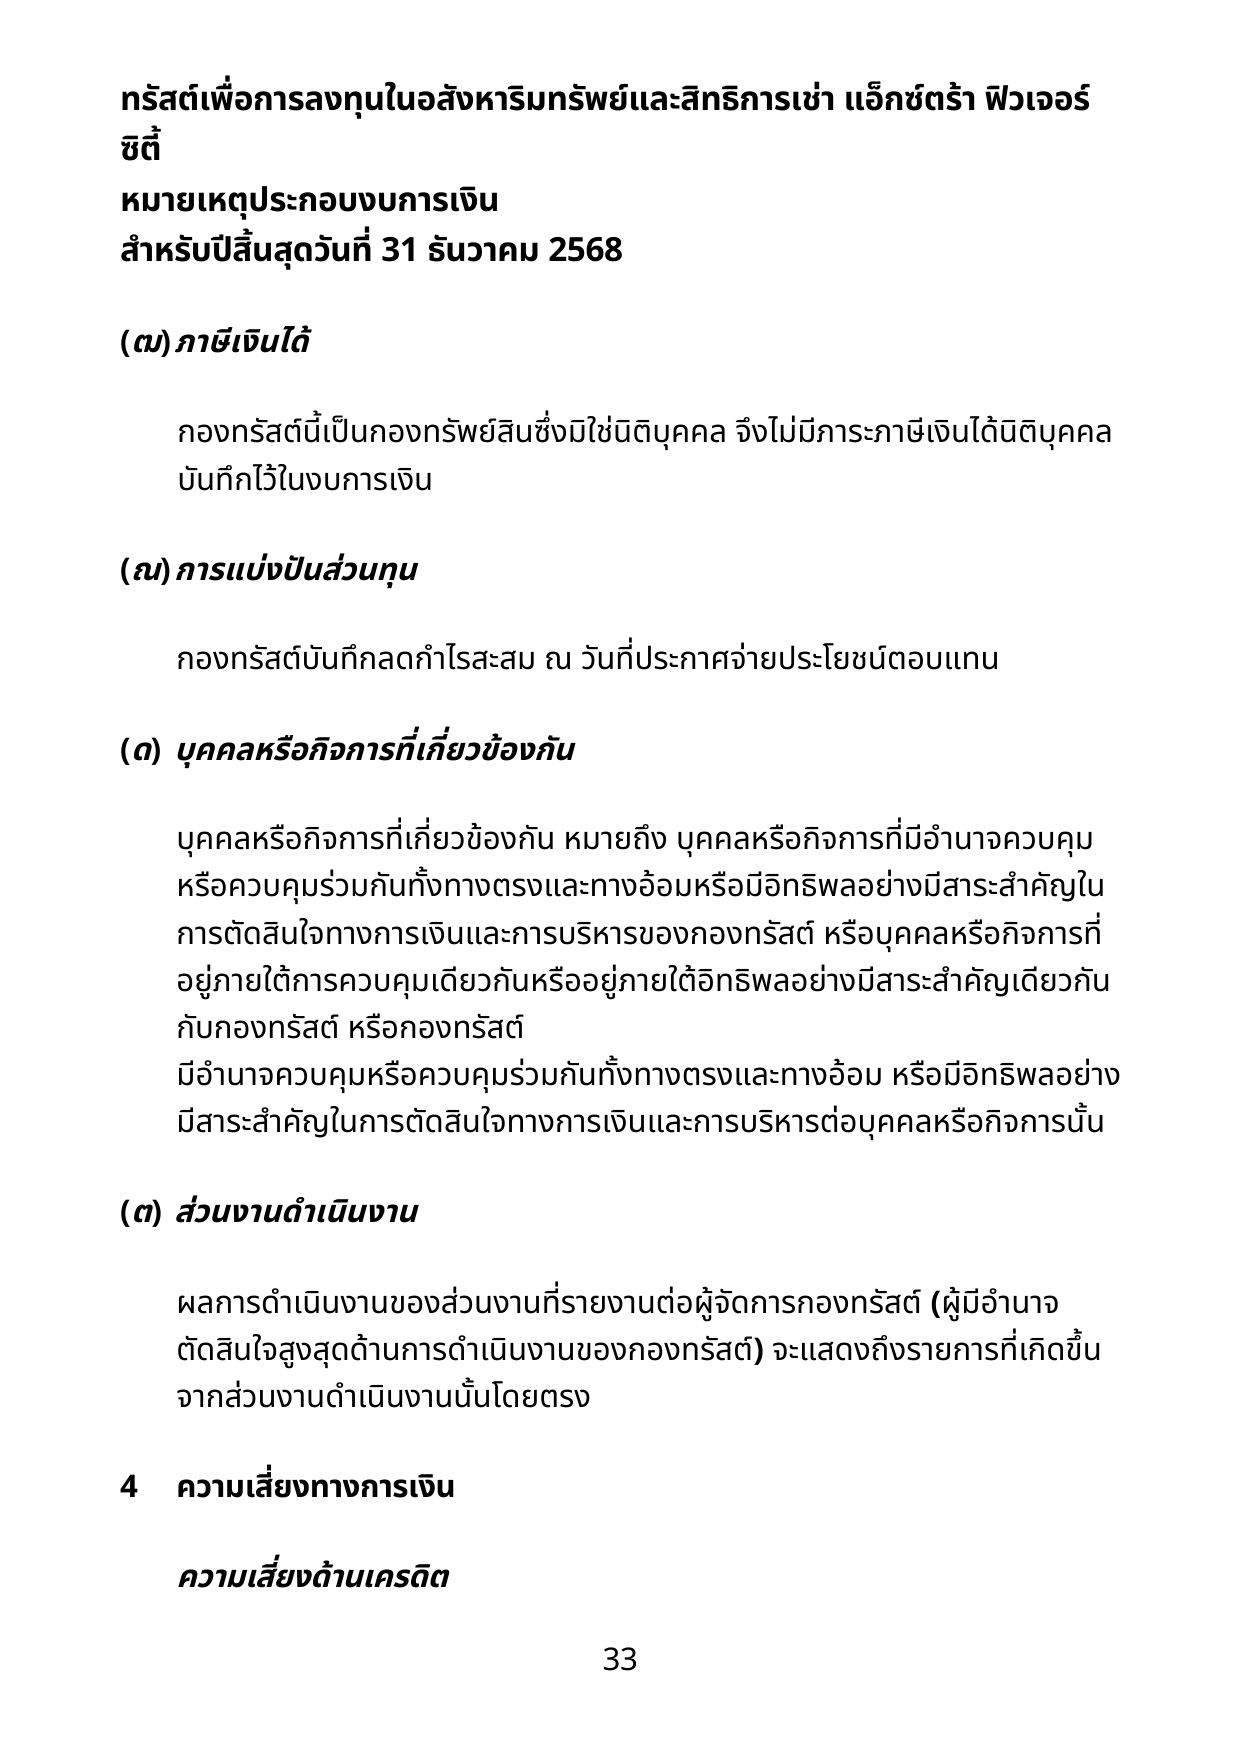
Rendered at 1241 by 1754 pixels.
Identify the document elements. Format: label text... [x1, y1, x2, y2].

list ความเสี่ยงทางการเงิน [120, 1464, 1117, 1512]
text บุคคลหรือกิจการที่เกี่ยวข้องกัน หมายถึง บุคคลหรือกิจการที่มีอำนาจควบคุมหรือควบคุมร่วมกันทั้งทางตรงและทางอ้อมหรือมีอิทธิพลอย่างมีสาระสำคัญในการตัดสินใจทางการเงินและการบริหารของกองทรัสต์ หรือบุคคลหรือกิจการที่อยู่ภายใต้การควบคุมเดียวกันหรืออยู่ภายใต้อิทธิพลอย่างมีสาระสำคัญเดียวกันกับกองทรัสต์ หรือกองทรัสต์ มีอำนาจควบคุมหรือควบคุมร่วมกันทั้งทางตรงและทางอ้อม หรือมีอิทธิพลอย่างมีสาระสำคัญในการตัดสินใจทางการเงินและการบริหารต่อบุคคลหรือกิจการนั้น [176, 817, 1131, 1147]
list บุคคลหรือกิจการที่เกี่ยวข้องกัน [120, 726, 1117, 774]
text กองทรัสต์บันทึกลดกำไรสะสม ณ วันที่ประกาศจ่ายประโยชน์ตอบแทน [176, 637, 1120, 684]
text ผลการดำเนินงานของส่วนงานที่รายงานต่อผู้จัดการกองทรัสต์ (ผู้มีอำนาจตัดสินใจสูงสุดด้านการดำเนินงานของกองทรัสต์) จะแสดงถึงรายการที่เกิดขึ้นจากส่วนงานดำเนินงานนั้นโดยตรง [176, 1279, 1117, 1422]
list ความเสี่ยงด้านเครดิต [176, 1554, 1117, 1602]
list ภาษีเงินได้ [120, 319, 1117, 367]
list ส่วนงานดำเนินงาน [120, 1189, 1117, 1237]
text กองทรัสต์นี้เป็นกองทรัพย์สินซึ่งมิใช่นิติบุคคล จึงไม่มีภาระภาษีเงินได้นิติบุคคลบันทึกไว้ในงบการเงิน [177, 409, 1120, 504]
list การแบ่งปันส่วนทุน [120, 547, 1117, 594]
